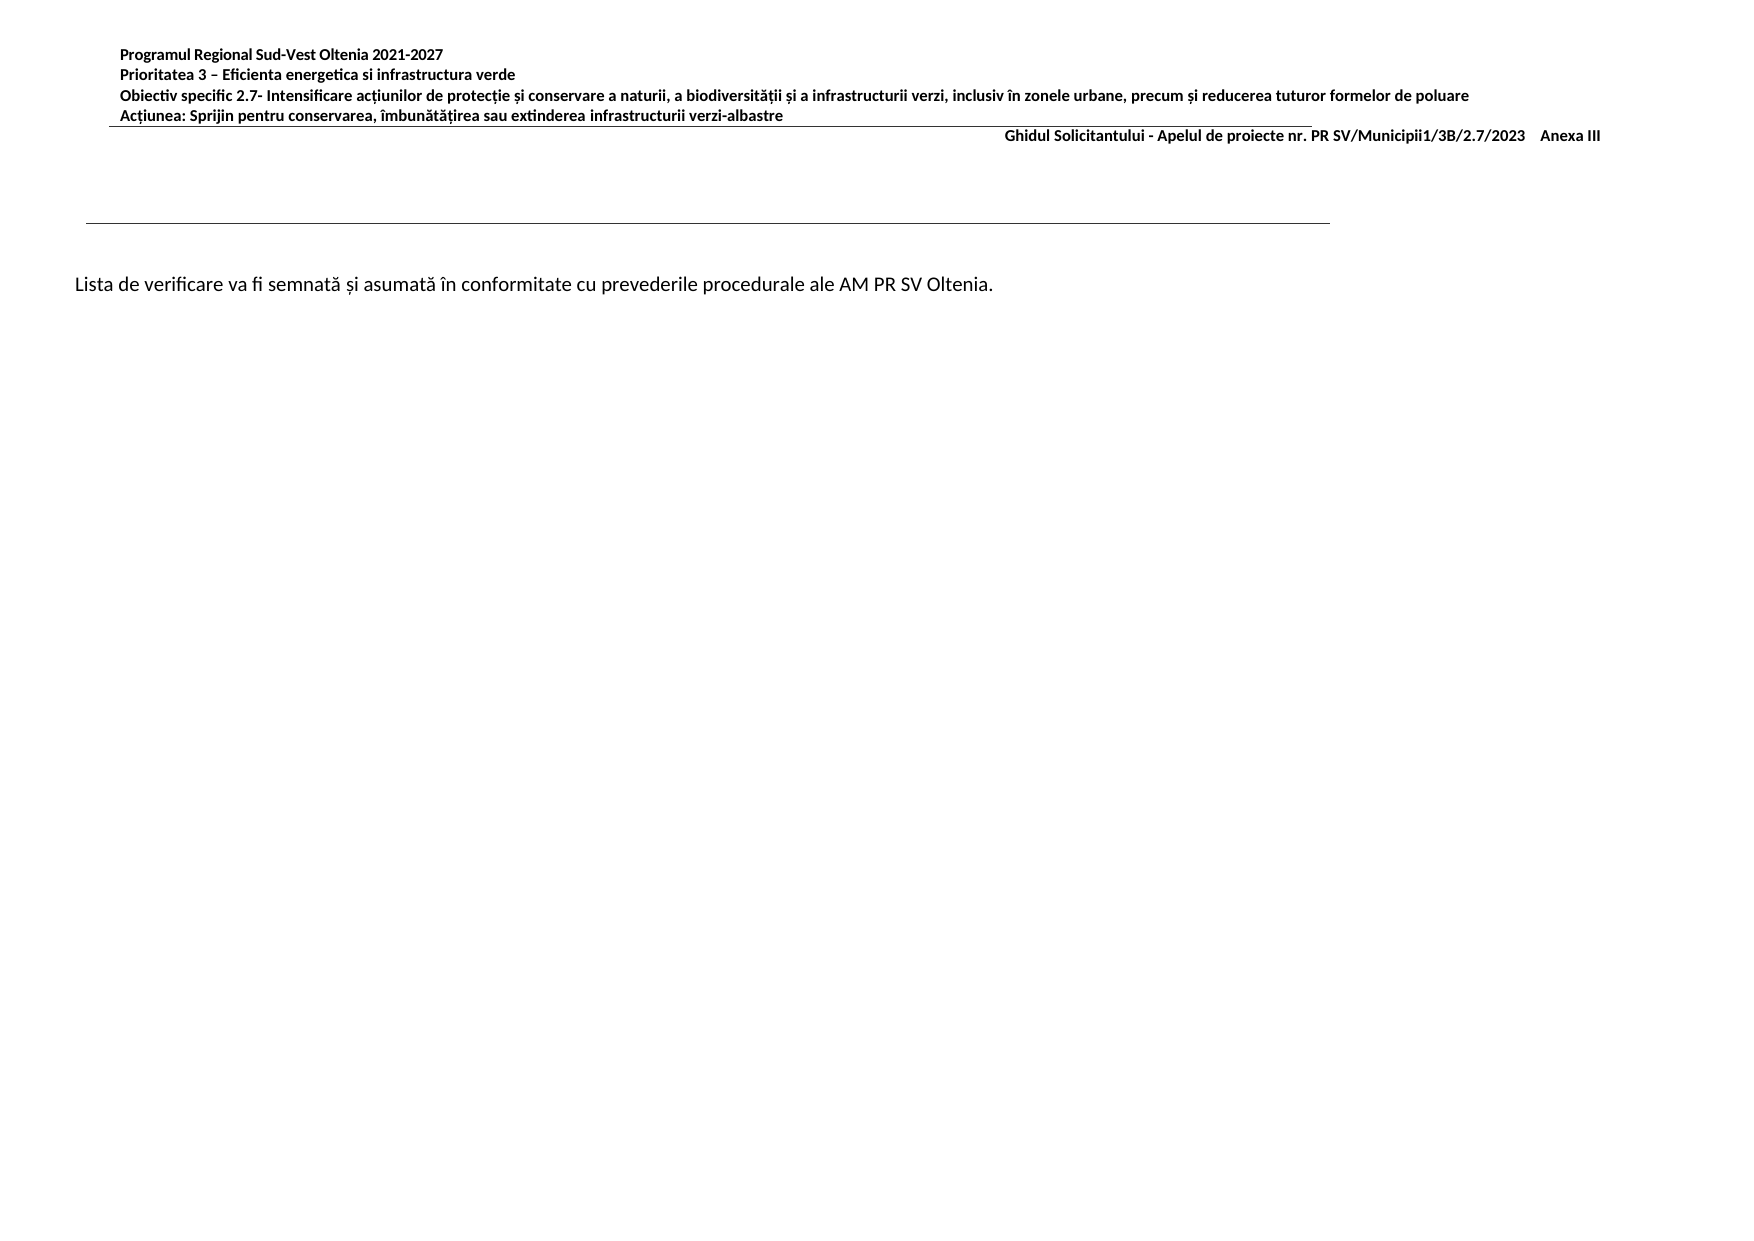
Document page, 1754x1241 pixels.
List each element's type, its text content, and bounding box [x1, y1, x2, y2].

text Lista de verificare va fi semnată şi asumată în conformitate cu prevederile procedurale ale AM PR SV Oltenia. [75, 271, 1679, 297]
